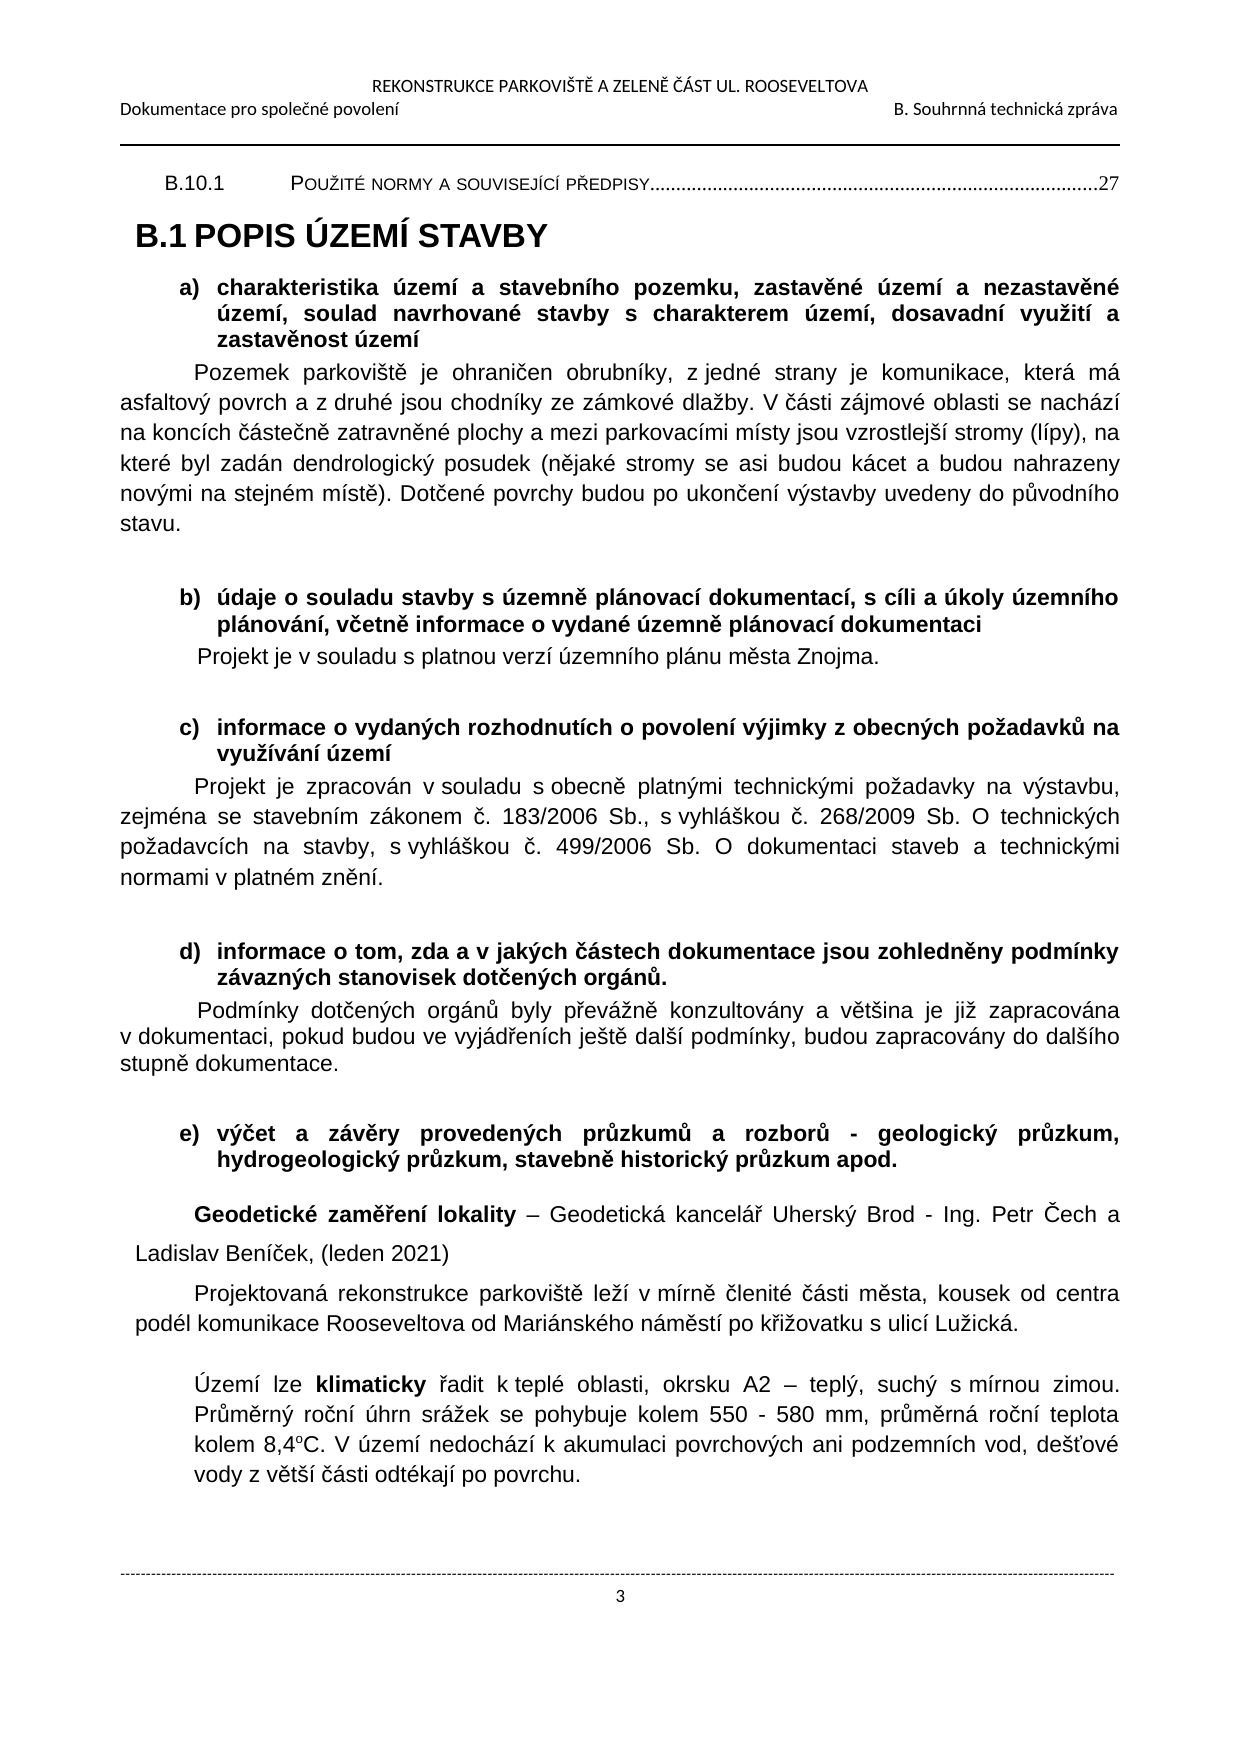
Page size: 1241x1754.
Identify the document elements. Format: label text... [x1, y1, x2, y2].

subtitle výčet a závěry provedených průzkumů a rozborů - geologický průzkum, hydrogeologický průzkum, stavebně historický průzkum apod. [179, 1120, 1120, 1173]
text Pozemek parkoviště je ohraničen obrubníky, z jedné strany je komunikace, která má asfaltový povrch a z druhé jsou chodníky ze zámkové dlažby. V části zájmové oblasti se nachází na koncích částečně zatravněné plochy a mezi parkovacími místy jsou vzrostlejší stromy (lípy), na které byl zadán dendrologický posudek (nějaké stromy se asi budou kácet a budou nahrazeny novými na stejném místě). Dotčené povrchy budou po ukončení výstavby uvedeny do původního stavu. [120, 359, 1120, 536]
text B.10.1 Použité normy a související předpisy 27 [164, 171, 1120, 195]
text Projekt je v souladu s platnou verzí územního plánu města Znojma. [120, 643, 1120, 670]
text Projektovaná rekonstrukce parkoviště leží v mírně členité části města, kousek od centra podél komunikace Rooseveltova od Mariánského náměstí po křižovatku s ulicí Lužická. [135, 1280, 1120, 1336]
text Projekt je zpracován v souladu s obecně platnými technickými požadavky na výstavbu, zejména se stavebním zákonem č. 183/2006 Sb., s vyhláškou č. 268/2009 Sb. O technických požadavcích na stavby, s vyhláškou č. 499/2006 Sb. O dokumentaci staveb a technickými normami v platném znění. [120, 773, 1120, 890]
subtitle údaje o souladu stavby s územně plánovací dokumentací, s cíli a úkoly územního plánování, včetně informace o vydané územně plánovací dokumentaci [179, 584, 1120, 637]
subtitle POPIS ÚZEMÍ stavby [135, 216, 1120, 255]
subtitle informace o tom, zda a v jakých částech dokumentace jsou zohledněny podmínky závazných stanovisek dotčených orgánů. [179, 938, 1120, 991]
text Podmínky dotčených orgánů byly převážně konzultovány a většina je již zapracována v dokumentaci, pokud budou ve vyjádřeních ještě další podmínky, budou zapracovány do dalšího stupně dokumentace. [120, 997, 1120, 1076]
text Geodetické zaměření lokality – Geodetická kancelář Uherský Brod - Ing. Petr Čech a Ladislav Beníček, (leden 2021) [135, 1201, 1120, 1267]
subtitle charakteristika území a stavebního pozemku, zastavěné území a nezastavěné území, soulad navrhované stavby s charakterem území, dosavadní využití a zastavěnost území [179, 274, 1120, 353]
subtitle informace o vydaných rozhodnutích o povolení výjimky z obecných požadavků na využívání území [179, 714, 1120, 767]
text Území lze klimaticky řadit k teplé oblasti, okrsku A2 – teplý, suchý s mírnou zimou. Průměrný roční úhrn srážek se pohybuje kolem 550 - 580 mm, průměrná roční teplota kolem 8,4oC. V území nedochází k akumulaci povrchových ani podzemních vod, dešťové vody z větší části odtékají po povrchu. [194, 1371, 1120, 1487]
